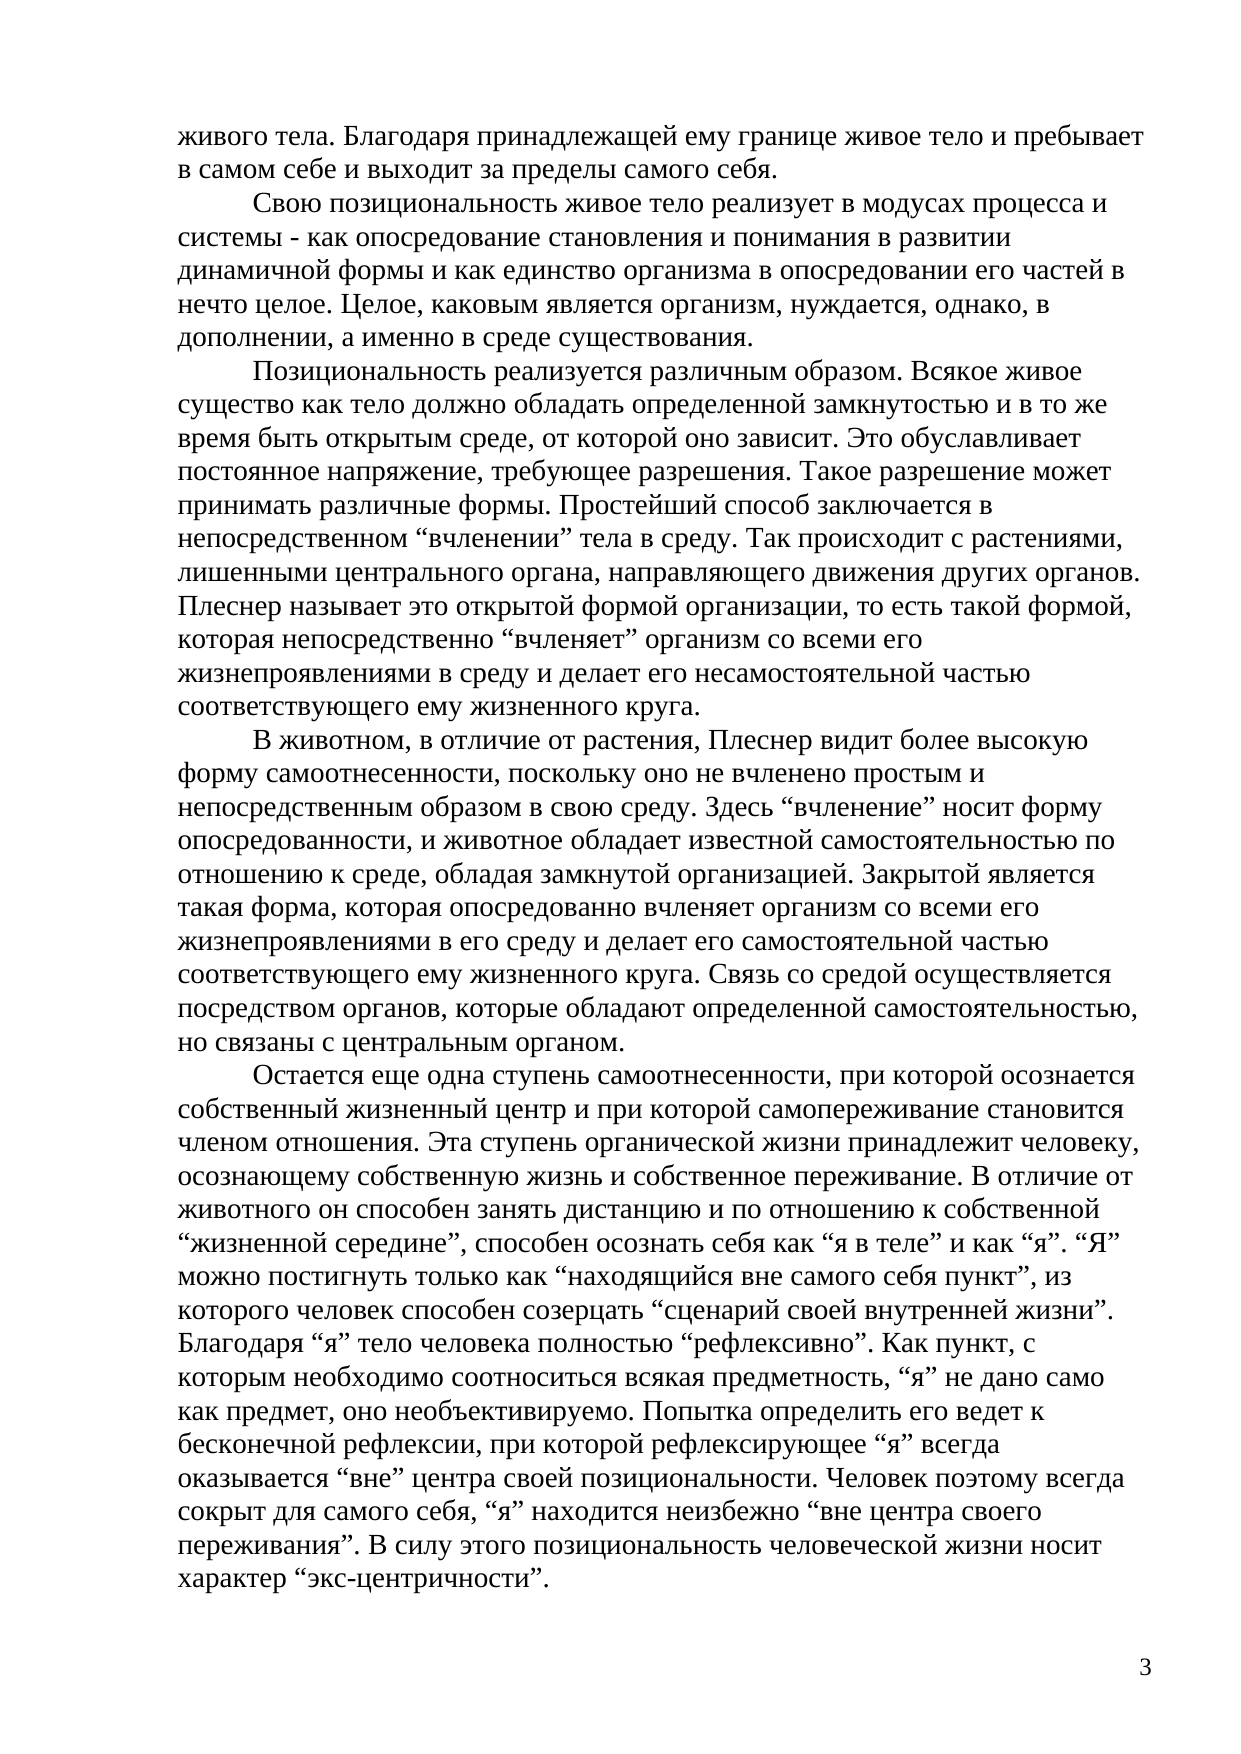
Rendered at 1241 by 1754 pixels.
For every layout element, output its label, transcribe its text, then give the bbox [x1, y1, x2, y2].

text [177, 118, 1152, 185]
text Остается еще одна ступень самоотнесенности, при которой осознается собственный жизненный центр и при которой самопереживание становится членом отношения. Эта ступень органической жизни принадлежит человеку, осознающему собственную жизнь и собственное переживание. В отличие от животного он способен занять дистанцию и по отношению к собственной “жизненной середине”, способен осознать себя как “я в теле” и как “я”. “Я” можно постигнуть только как “находящийся вне самого себя пункт”, из которого человек способен созерцать “сценарий своей внутренней жизни”. Благодаря “я” тело человека полностью “рефлексивно”. Как пункт, с которым необходимо соотноситься всякая предметность, “я” не дано само как предмет, оно необъективируемо. Попытка определить его ведет к бесконечной рефлексии, при которой рефлексирующее “я” всегда оказывается “вне” центра своей позициональности. Человек поэтому всегда сокрыт для самого себя, “я” находится неизбежно “вне центра своего переживания”. В силу этого позициональность человеческой жизни носит характер “экс-центричности”. [177, 1057, 1152, 1594]
text В животном, в отличие от растения, Плеснер видит более высокую форму самоотнесенности, поскольку оно не вчленено простым и непосредственным образом в свою среду. Здесь “вчленение” носит форму опосредованности, и животное обладает известной самостоятельностью по отношению к среде, обладая замкнутой организацией. Закрытой является такая форма, которая опосредованно вчленяет организм со всеми его жизнепроявлениями в его среду и делает его самостоятельной частью соответствующего ему жизненного круга. Связь со средой осуществляется посредством органов, которые обладают определенной самостоятельностью, но связаны с центральным органом. [177, 722, 1152, 1057]
text Свою позициональность живое тело реализует в модусах процесса и системы - как опосредование становления и понимания в развитии динамичной формы и как единство организма в опосредовании его частей в нечто целое. Целое, каковым является организм, нуждается, однако, в дополнении, а именно в среде существования. [177, 185, 1152, 353]
text Позициональность реализуется различным образом. Всякое живое существо как тело должно обладать определенной замкнутостью и в то же время быть открытым среде, от которой оно зависит. Это обуславливает постоянное напряжение, требующее разрешения. Такое разрешение может принимать различные формы. Простейший способ заключается в непосредственном “вчленении” тела в среду. Так происходит с растениями, лишенными центрального органа, направляющего движения других органов. Плеснер называет это открытой формой организации, то есть такой формой, которая непосредственно “вчленяет” организм со всеми его жизнепроявлениями в среду и делает его несамостоятельной частью соответствующего ему жизненного круга. [177, 353, 1152, 722]
